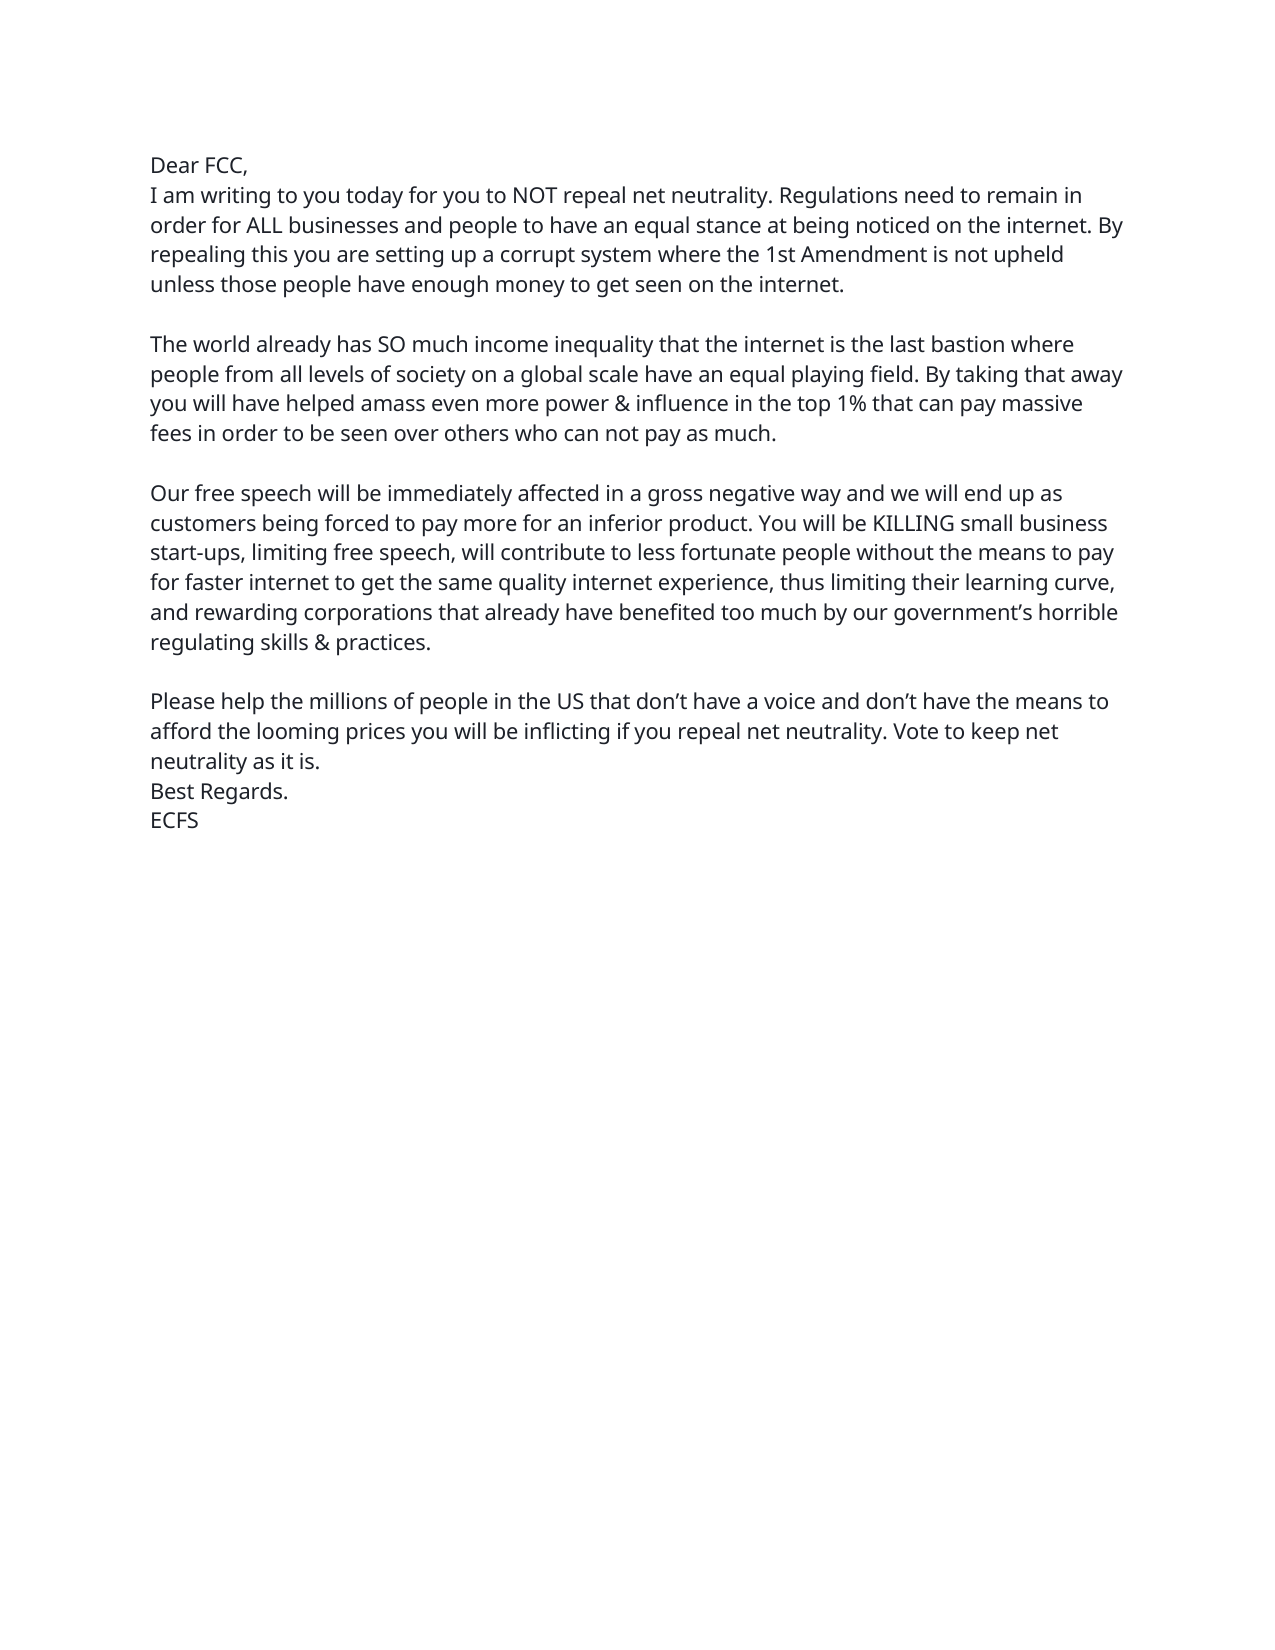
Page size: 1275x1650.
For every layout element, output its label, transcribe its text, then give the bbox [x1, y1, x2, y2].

text The world already has SO much income inequality that the internet is the last bastion where people from all levels of society on a global scale have an equal playing field. By taking that away you will have helped amass even more power & influence in the top 1% that can pay massive fees in order to be seen over others who can not pay as much. [150, 299, 1125, 448]
text Our free speech will be immediately affected in a gross negative way and we will end up as customers being forced to pay more for an inferior product. You will be KILLING small business start-ups, limiting free speech, will contribute to less fortunate people without the means to pay for faster internet to get the same quality internet experience, thus limiting their learning curve, and rewarding corporations that already have benefited too much by our government’s horrible regulating skills & practices. [150, 448, 1125, 656]
text Please help the millions of people in the US that don’t have a voice and don’t have the means to afford the looming prices you will be inflicting if you repeal net neutrality. Vote to keep net neutrality as it is. Best Regards. ECFS [150, 656, 1125, 835]
text Dear FCC, I am writing to you today for you to NOT repeal net neutrality. Regulations need to remain in order for ALL businesses and people to have an equal stance at being noticed on the internet. By repealing this you are setting up a corrupt system where the 1st Amendment is not upheld unless those people have enough money to get seen on the internet. [150, 150, 1125, 299]
